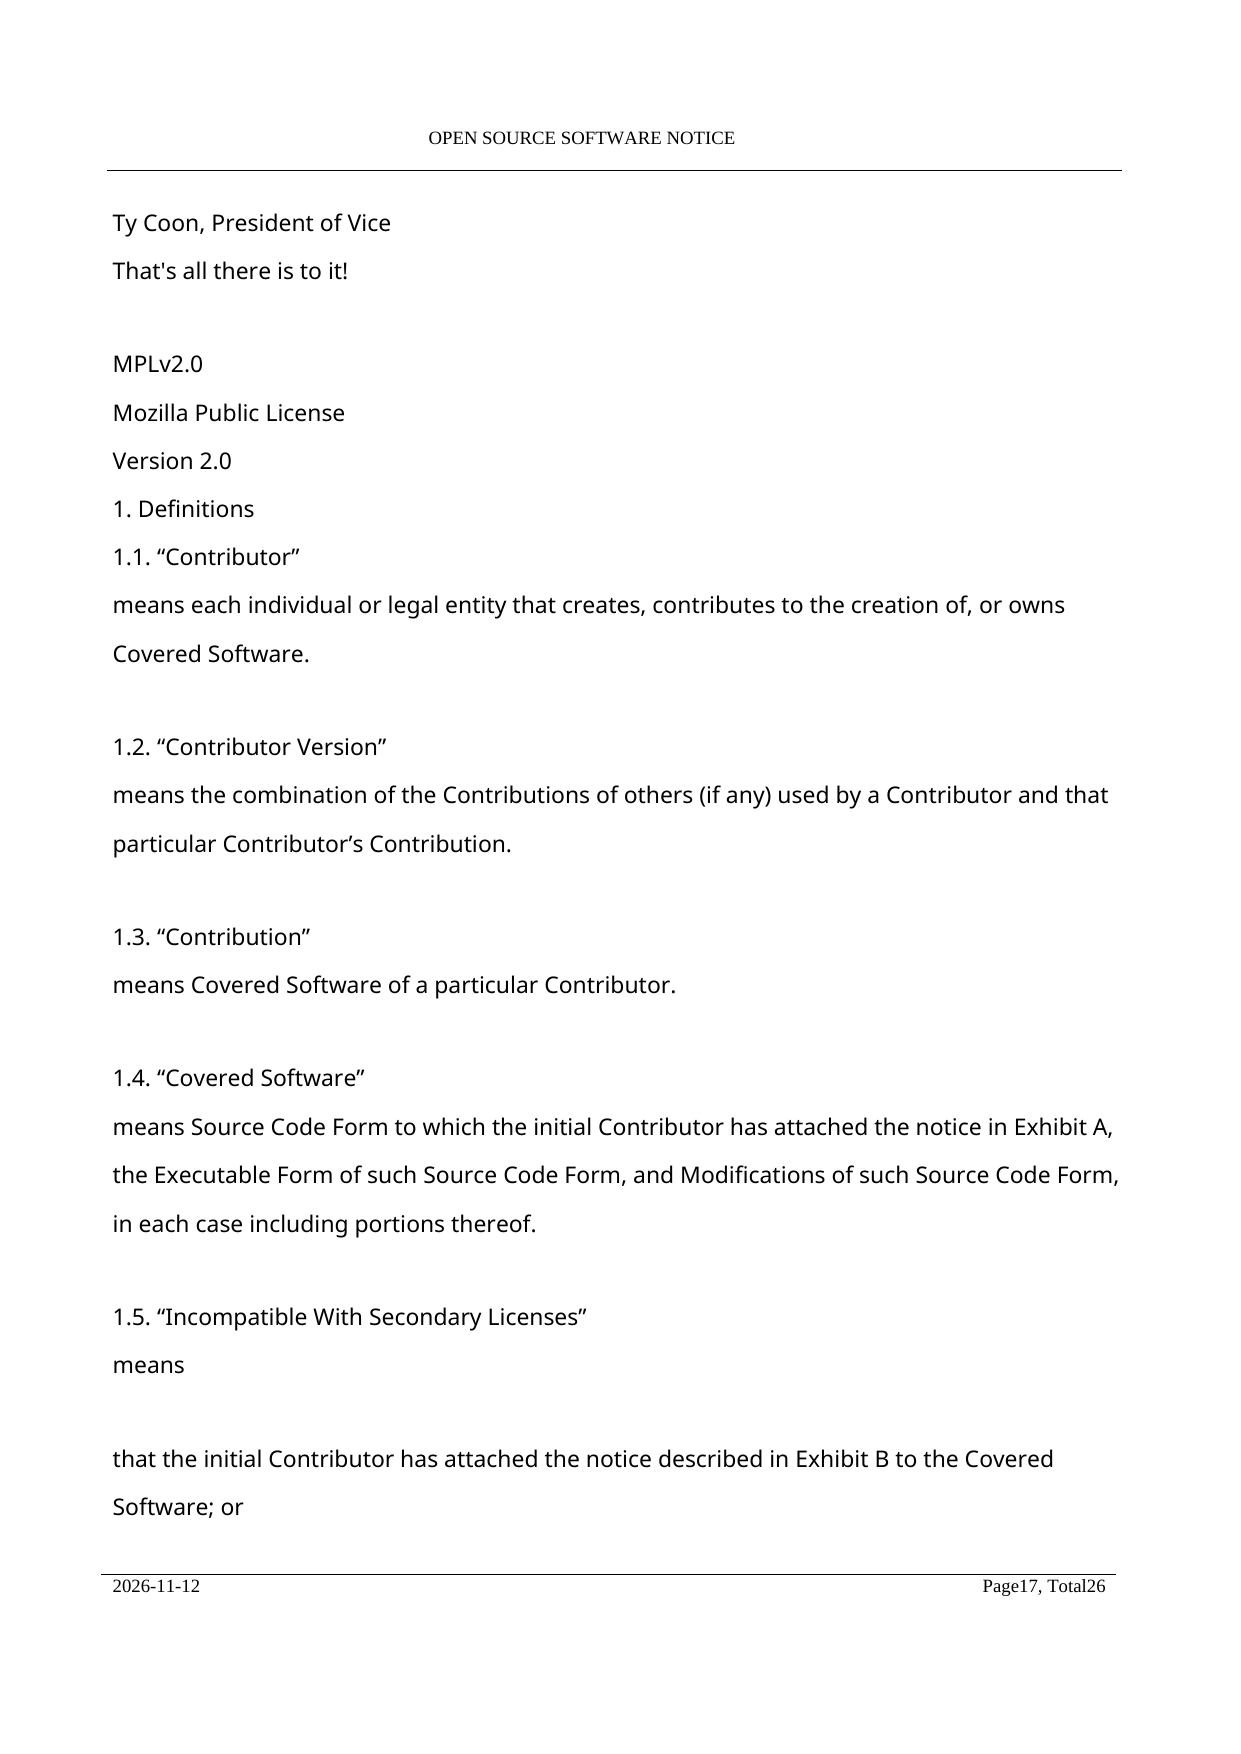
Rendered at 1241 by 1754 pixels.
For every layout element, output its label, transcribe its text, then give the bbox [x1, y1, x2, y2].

text 1.5. “Incompatible With Secondary Licenses” [112, 1301, 1128, 1333]
text means Covered Software of a particular Contributor. [112, 968, 1128, 1001]
text means each individual or legal entity that creates, contributes to the creation of, or owns Covered Software. [112, 588, 1128, 669]
text means the combination of the Contributions of others (if any) used by a Contributor and that particular Contributor’s Contribution. [112, 778, 1128, 860]
text means Source Code Form to which the initial Contributor has attached the notice in Exhibit A, the Executable Form of such Source Code Form, and Modifications of such Source Code Form, in each case including portions thereof. [112, 1110, 1128, 1240]
text 1.2. “Contributor Version” [112, 730, 1128, 763]
text That's all there is to it! [112, 254, 1128, 287]
text 1.4. “Covered Software” [112, 1062, 1128, 1094]
text means [112, 1349, 1128, 1381]
text 1.3. “Contribution” [112, 920, 1128, 953]
text 1.1. “Contributor” [112, 540, 1128, 573]
text Ty Coon, President of Vice [112, 206, 1128, 239]
text Version 2.0 [112, 444, 1128, 476]
text 1. Definitions [112, 492, 1128, 524]
text Mozilla Public License [112, 396, 1128, 428]
text MPLv2.0 [112, 348, 1128, 380]
text that the initial Contributor has attached the notice described in Exhibit B to the Covered Software; or [112, 1442, 1128, 1523]
